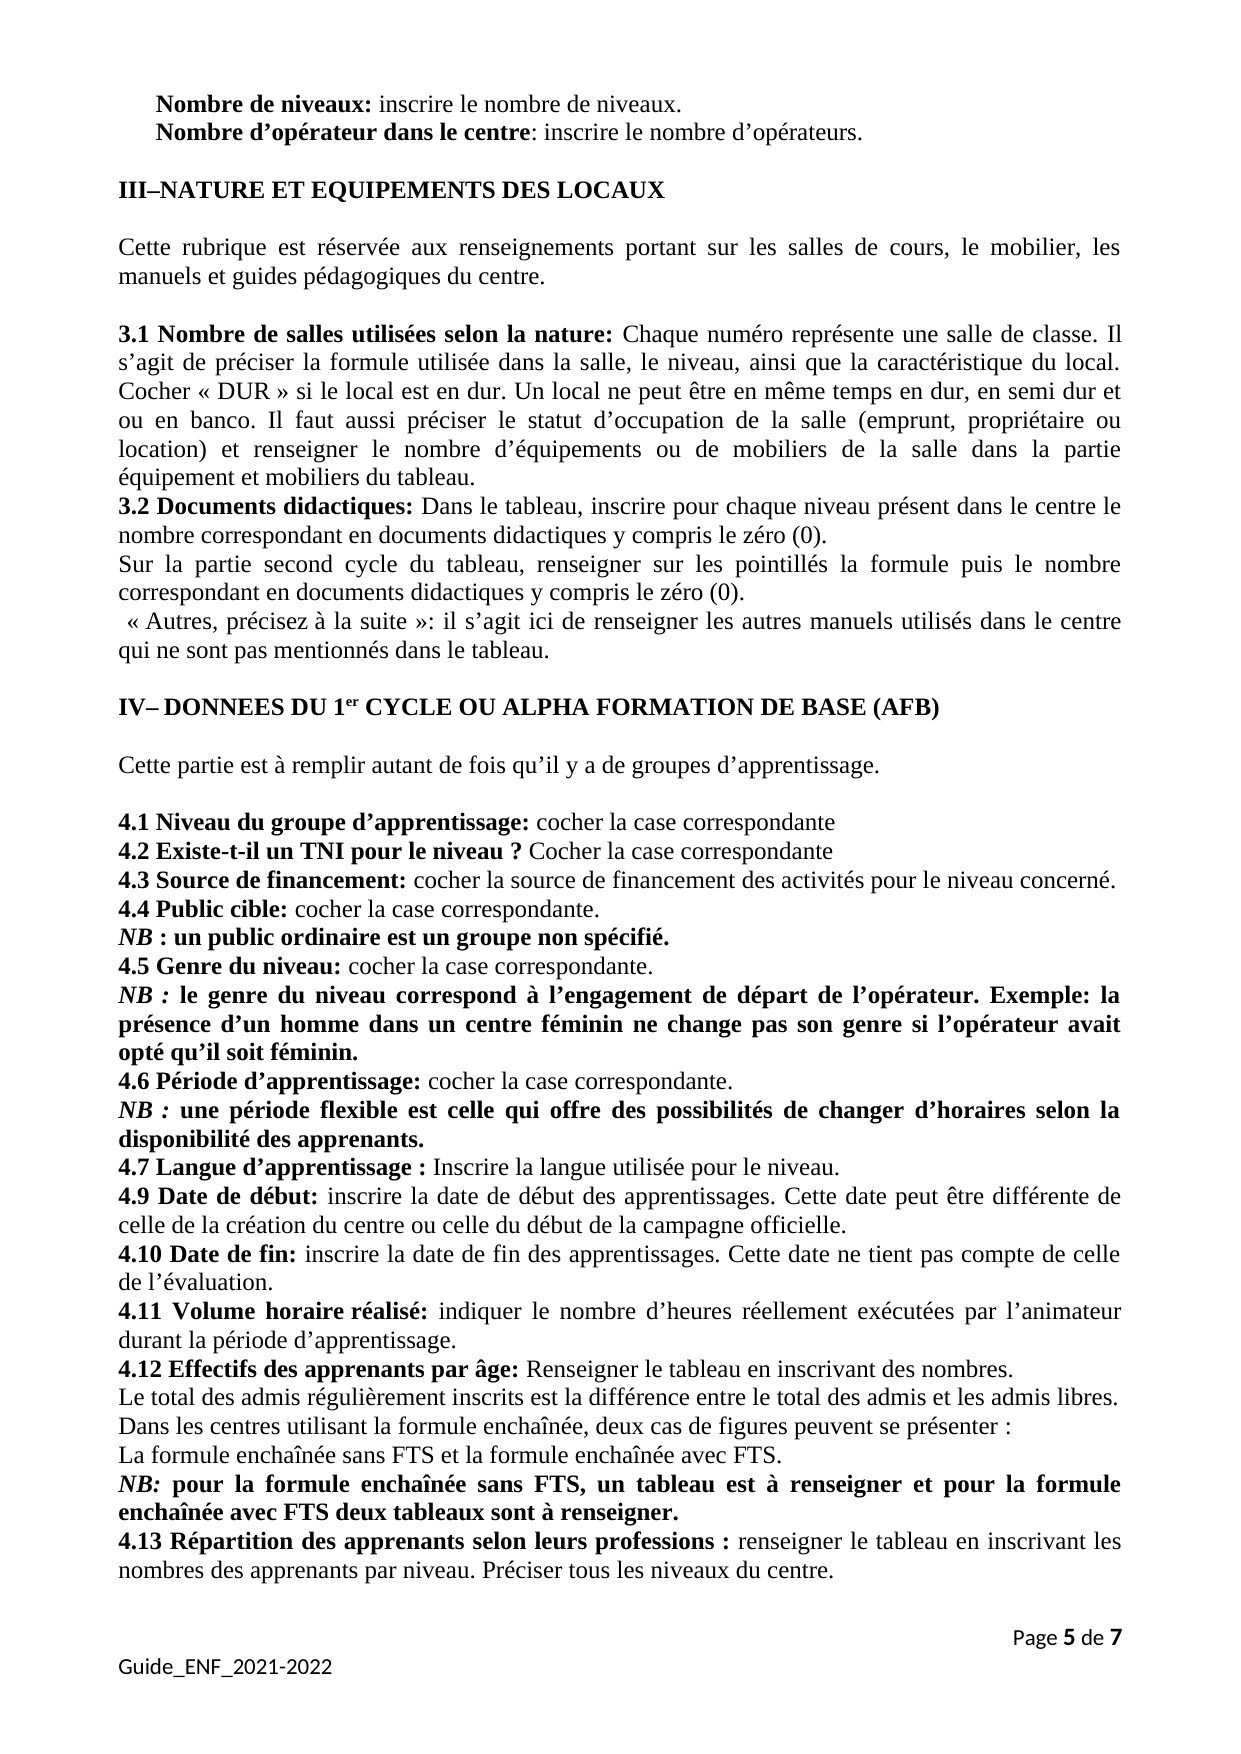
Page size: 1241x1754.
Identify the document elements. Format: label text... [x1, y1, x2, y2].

text Le total des admis régulièrement inscrits est la différence entre le total des admis et les admis libres. [118, 1382, 1122, 1411]
text NB: pour la formule enchaînée sans FTS, un tableau est à renseigner et pour la formule enchaînée avec FTS deux tableaux sont à renseigner. [118, 1469, 1122, 1526]
text 3.2 Documents didactiques: Dans le tableau, inscrire pour chaque niveau présent dans le centre le nombre correspondant en documents didactiques y compris le zéro (0). [118, 491, 1122, 549]
text 4.2 Existe-t-il un TNI pour le niveau ? Cocher la case correspondante [118, 836, 1122, 865]
text 4.4 Public cible: cocher la case correspondante. [118, 894, 1122, 922]
text NB : le genre du niveau correspond à l’engagement de départ de l’opérateur. Exemple: la présence d’un homme dans un centre féminin ne change pas son genre si l’opérateur avait opté qu’il soit féminin. [118, 980, 1122, 1066]
text Nombre de niveaux: inscrire le nombre de niveaux. [118, 89, 1122, 117]
text Cette rubrique est réservée aux renseignements portant sur les salles de cours, le mobilier, les manuels et guides pédagogiques du centre. [118, 232, 1122, 290]
text Dans les centres utilisant la formule enchaînée, deux cas de figures peuvent se présenter : [118, 1411, 1122, 1440]
text « Autres, précisez à la suite »: il s’agit ici de renseigner les autres manuels utilisés dans le centre qui ne sont pas mentionnés dans le tableau. [118, 606, 1122, 664]
text 4.5 Genre du niveau: cocher la case correspondante. [118, 951, 1122, 980]
text 4.13 Répartition des apprenants selon leurs professions : renseigner le tableau en inscrivant les nombres des apprenants par niveau. Préciser tous les niveaux du centre. [118, 1526, 1122, 1584]
text 4.10 Date de fin: inscrire la date de fin des apprentissages. Cette date ne tient pas compte de celle de l’évaluation. [118, 1239, 1122, 1296]
text Nombre d’opérateur dans le centre: inscrire le nombre d’opérateurs. [118, 117, 1122, 146]
text NB : une période flexible est celle qui offre des possibilités de changer d’horaires selon la disponibilité des apprenants. [118, 1095, 1122, 1152]
text 4.11 Volume horaire réalisé: indiquer le nombre d’heures réellement exécutées par l’animateur durant la période d’apprentissage. [118, 1296, 1122, 1354]
text Cette partie est à remplir autant de fois qu’il y a de groupes d’apprentissage. [118, 750, 1122, 779]
text 4.3 Source de financement: cocher la source de financement des activités pour le niveau concerné. [118, 865, 1122, 894]
text NB : un public ordinaire est un groupe non spécifié. [118, 922, 1122, 951]
text 4.7 Langue d’apprentissage : Inscrire la langue utilisée pour le niveau. [118, 1152, 1122, 1181]
text 4.6 Période d’apprentissage: cocher la case correspondante. [118, 1066, 1122, 1095]
text IV– DONNEES DU 1er CYCLE OU ALPHA FORMATION DE BASE (AFB) [118, 692, 1122, 721]
text III–NATURE ET EQUIPEMENTS DES LOCAUX [118, 175, 1122, 204]
text 4.12 Effectifs des apprenants par âge: Renseigner le tableau en inscrivant des nombres. [118, 1354, 1122, 1382]
text 4.9 Date de début: inscrire la date de début des apprentissages. Cette date peut être différente de celle de la création du centre ou celle du début de la campagne officielle. [118, 1181, 1122, 1239]
text Sur la partie second cycle du tableau, renseigner sur les pointillés la formule puis le nombre correspondant en documents didactiques y compris le zéro (0). [118, 549, 1122, 606]
text 3.1 Nombre de salles utilisées selon la nature: Chaque numéro représente une salle de classe. Il s’agit de préciser la formule utilisée dans la salle, le niveau, ainsi que la caractéristique du local. Cocher « DUR » si le local est en dur. Un local ne peut être en même temps en dur, en semi dur et ou en banco. Il faut aussi préciser le statut d’occupation de la salle (emprunt, propriétaire ou location) et renseigner le nombre d’équipements ou de mobiliers de la salle dans la partie équipement et mobiliers du tableau. [118, 319, 1122, 491]
text 4.1 Niveau du groupe d’apprentissage: cocher la case correspondante [118, 807, 1122, 836]
text La formule enchaînée sans FTS et la formule enchaînée avec FTS. [118, 1440, 1122, 1469]
